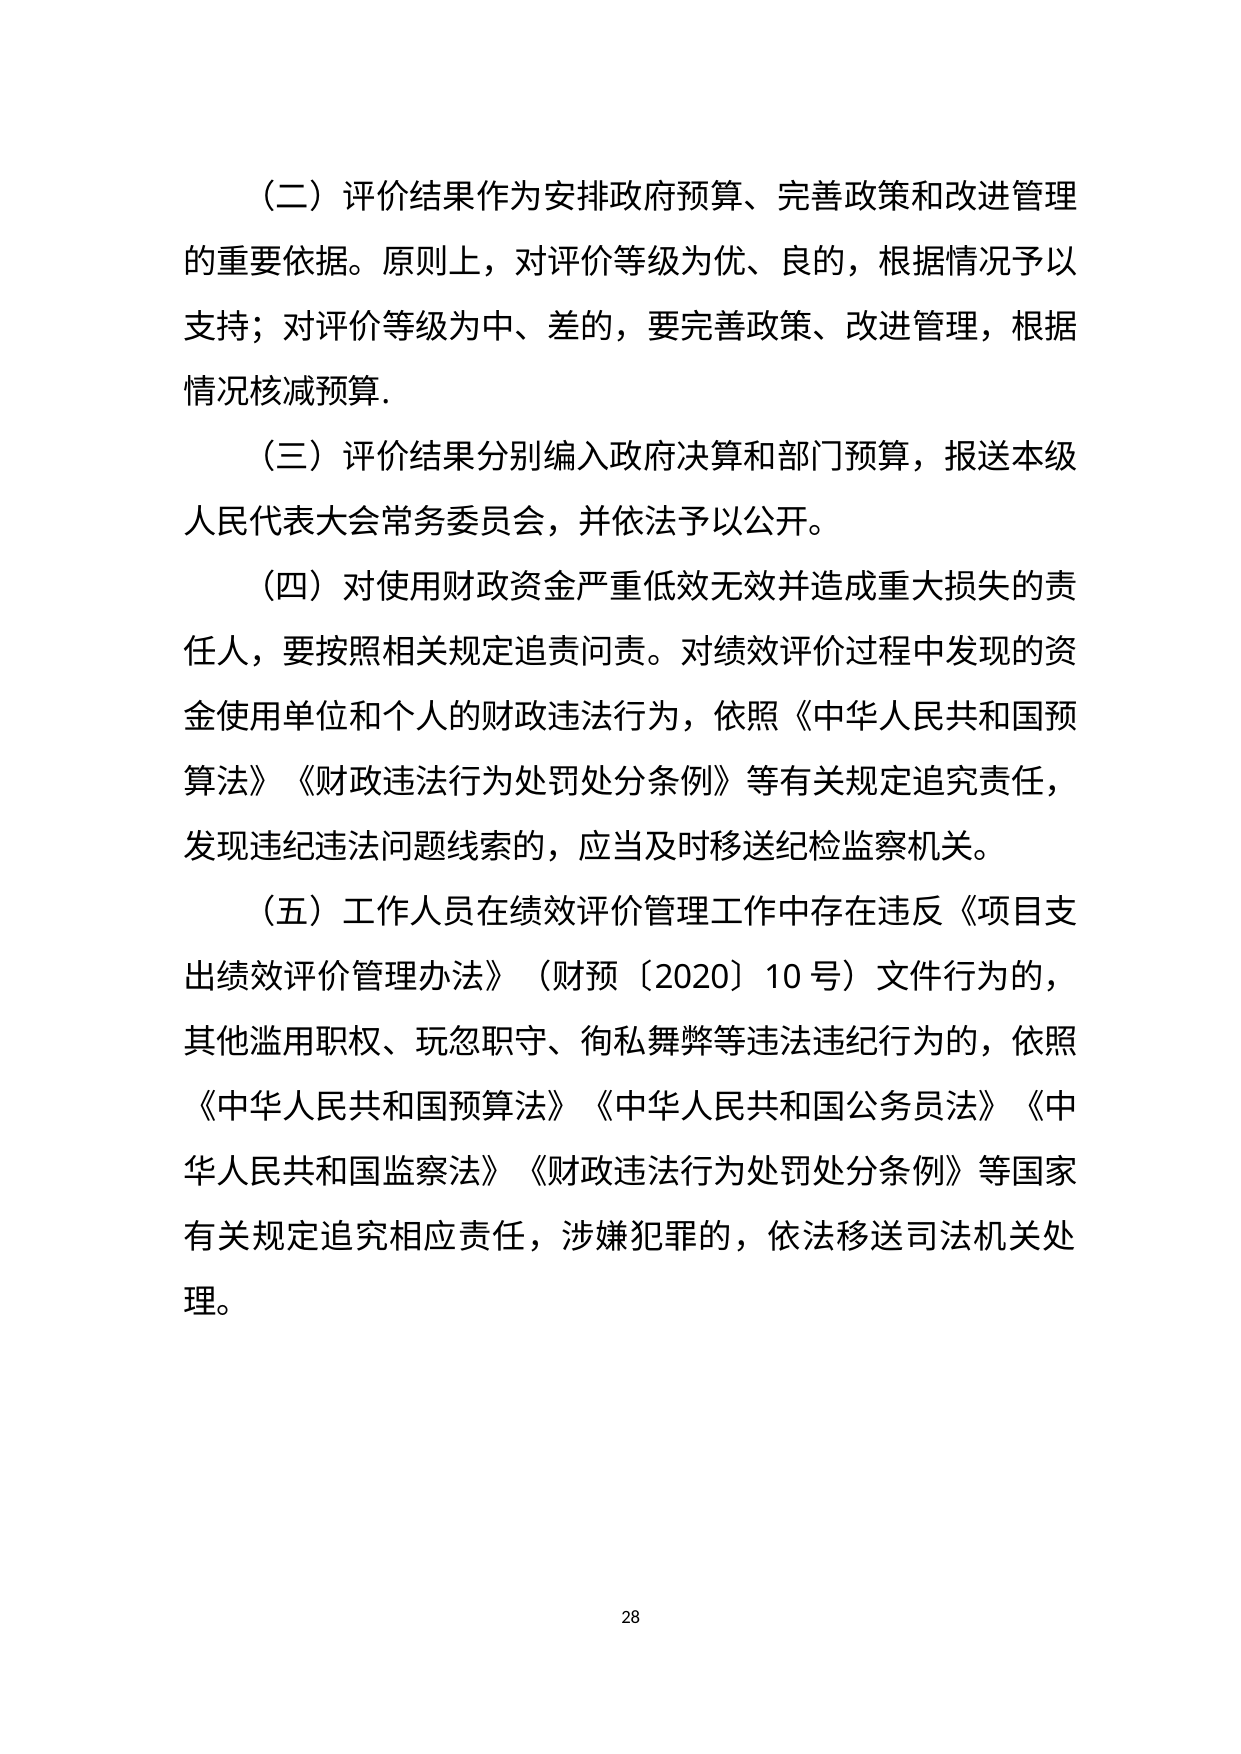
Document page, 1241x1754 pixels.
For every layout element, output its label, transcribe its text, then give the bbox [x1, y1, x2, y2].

text （三）评价结果分别编入政府决算和部门预算，报送本级人民代表大会常务委员会，并依法予以公开。 [183, 422, 1078, 552]
text （二）评价结果作为安排政府预算、完善政策和改进管理的重要依据。原则上，对评价等级为优、良的，根据情况予以支持；对评价等级为中、差的，要完善政策、改进管理，根据情况核减预算. [183, 162, 1078, 422]
text （五）工作人员在绩效评价管理工作中存在违反《项目支出绩效评价管理办法》（财预〔2020〕10号）文件行为的，其他滥用职权、玩忽职守、徇私舞弊等违法违纪行为的，依照《中华人民共和国预算法》《中华人民共和国公务员法》《中华人民共和国监察法》《财政违法行为处罚处分条例》等国家有关规定追究相应责任，涉嫌犯罪的，依法移送司法机关处理。 [183, 877, 1078, 1332]
text （四）对使用财政资金严重低效无效并造成重大损失的责任人，要按照相关规定追责问责。对绩效评价过程中发现的资金使用单位和个人的财政违法行为，依照《中华人民共和国预算法》《财政违法行为处罚处分条例》等有关规定追究责任，发现违纪违法问题线索的，应当及时移送纪检监察机关。 [183, 552, 1078, 877]
